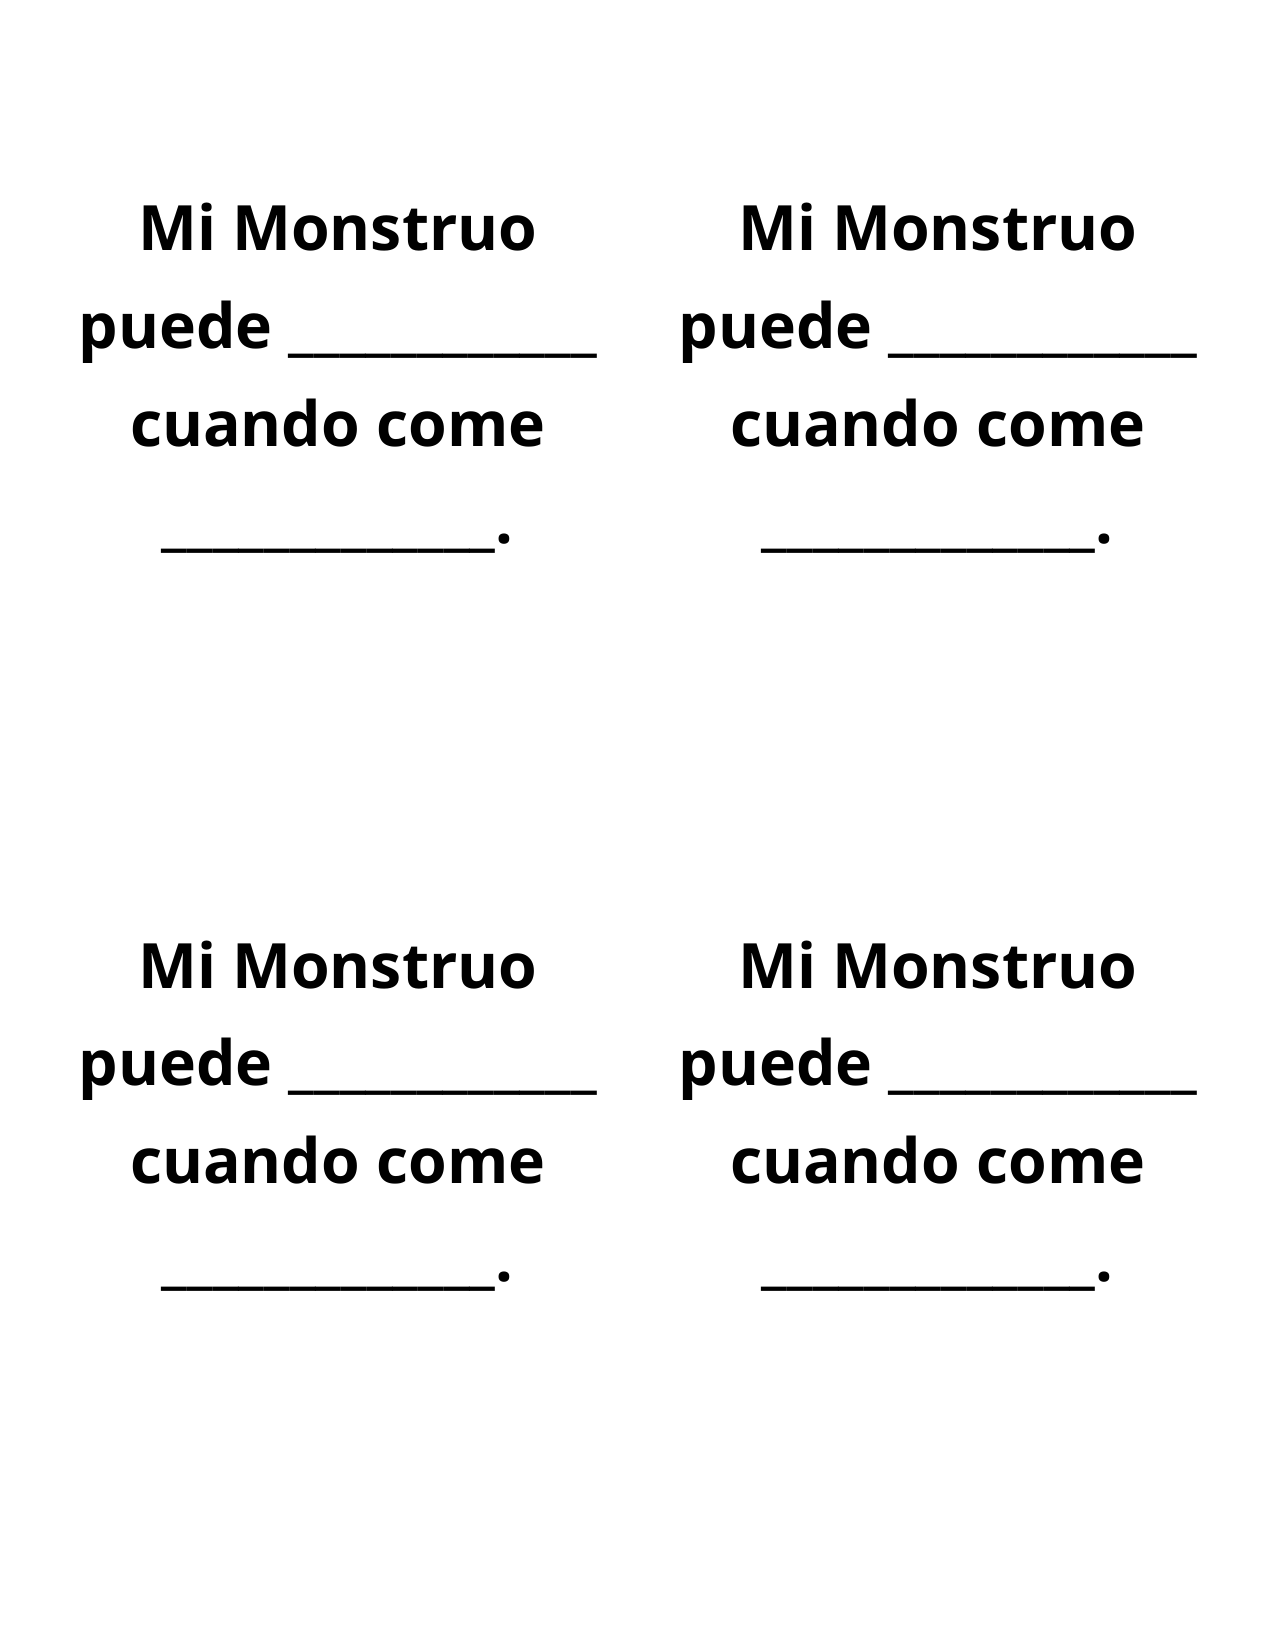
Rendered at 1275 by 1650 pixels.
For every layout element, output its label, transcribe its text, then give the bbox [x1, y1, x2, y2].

text Mi Monstruo puede ____________ cuando come _____________. [675, 921, 1200, 1300]
text Mi Monstruo puede ____________ cuando come _____________. [75, 921, 600, 1300]
text Mi Monstruo puede ____________ cuando come _____________. [75, 183, 600, 562]
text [675, 183, 1200, 562]
